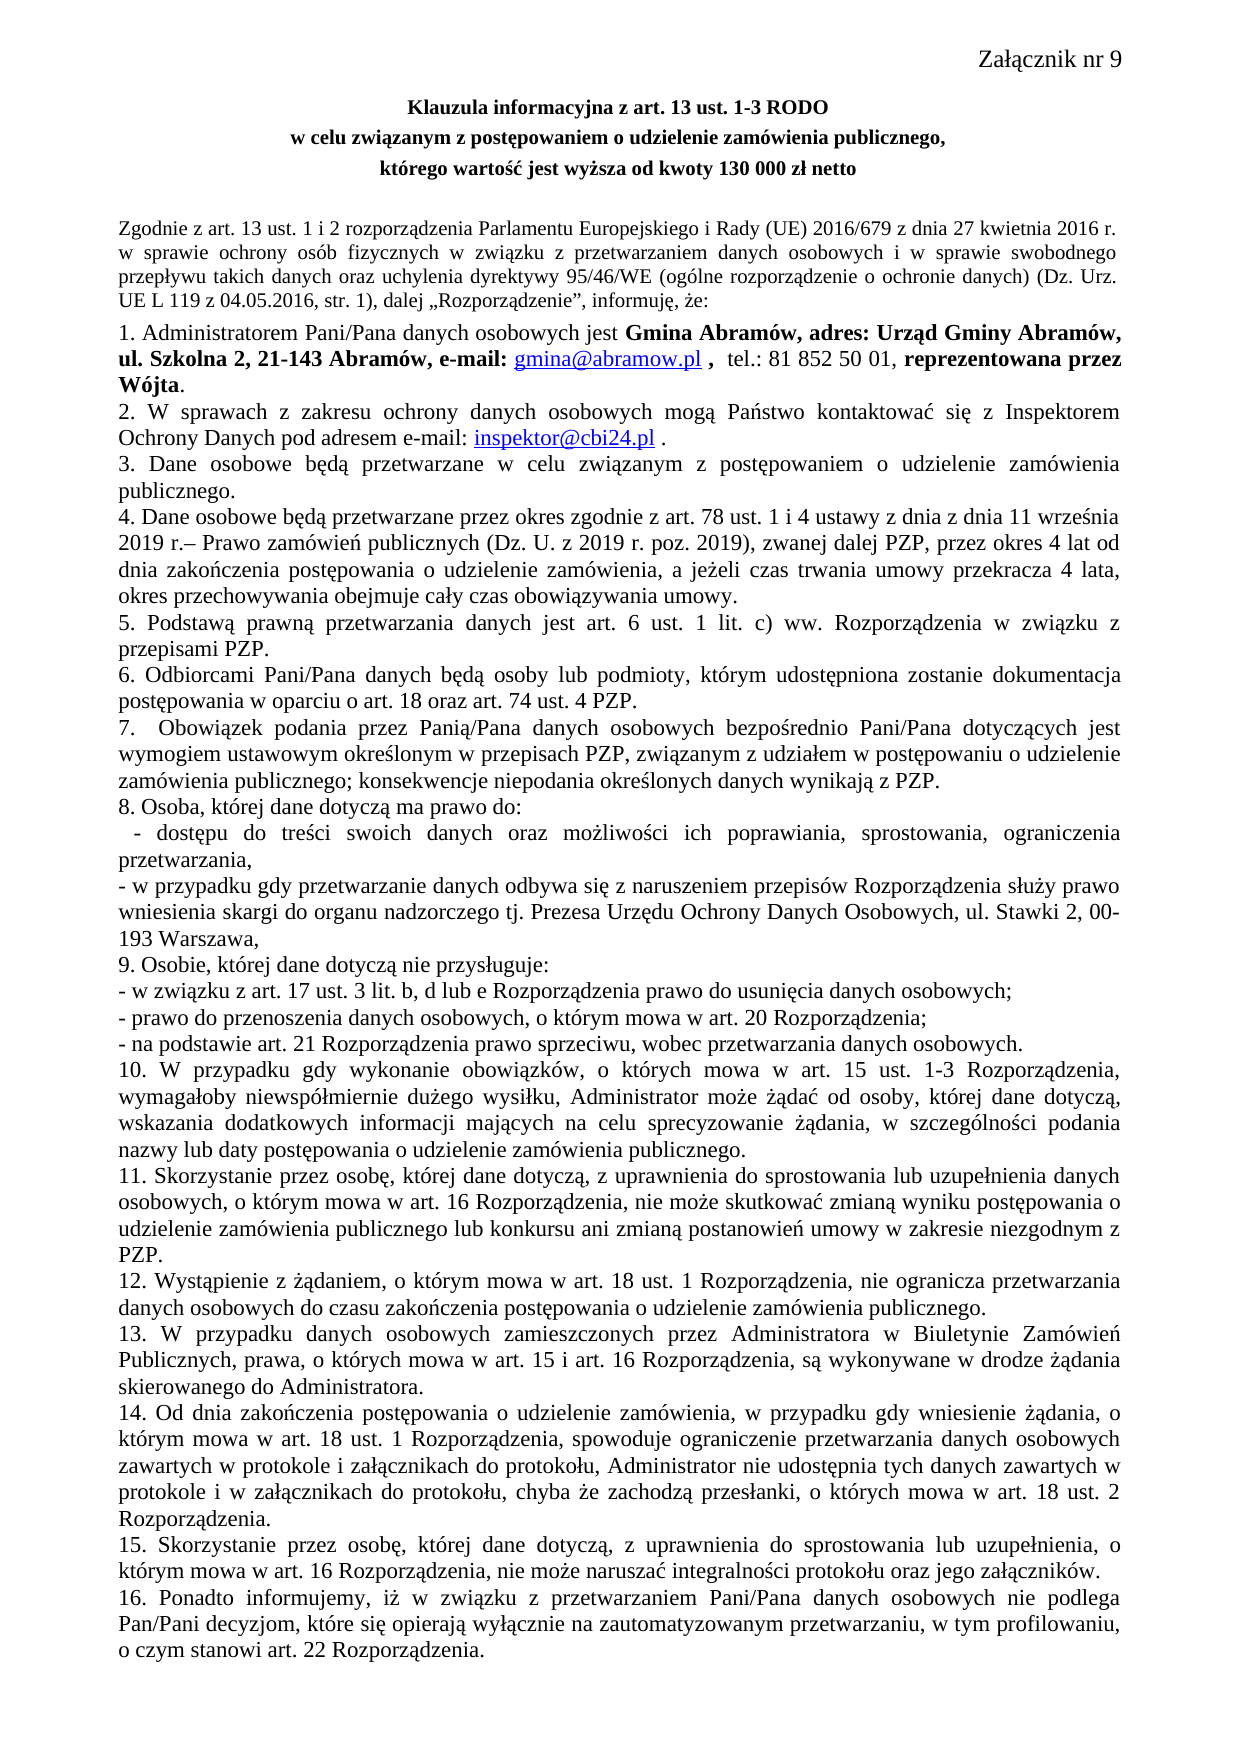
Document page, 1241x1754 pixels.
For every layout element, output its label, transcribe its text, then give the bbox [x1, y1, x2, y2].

text - dostępu do treści swoich danych oraz możliwości ich poprawiania, sprostowania, ograniczenia przetwarzania, [118, 819, 1122, 872]
text Klauzula informacyjna z art. 13 ust. 1-3 RODO [118, 95, 1118, 119]
text 9. Osobie, której dane dotyczą nie przysługuje: [118, 951, 1122, 977]
text 5. Podstawą prawną przetwarzania danych jest art. 6 ust. 1 lit. c) ww. Rozporządzenia w związku z przepisami PZP. [118, 608, 1122, 661]
text - w związku z art. 17 ust. 3 lit. b, d lub e Rozporządzenia prawo do usunięcia danych osobowych; [118, 977, 1122, 1004]
text 3. Dane osobowe będą przetwarzane w celu związanym z postępowaniem o udzielenie zamówienia publicznego. [118, 450, 1122, 503]
text 12. Wystąpienie z żądaniem, o którym mowa w art. 18 ust. 1 Rozporządzenia, nie ogranicza przetwarzania danych osobowych do czasu zakończenia postępowania o udzielenie zamówienia publicznego. [118, 1267, 1122, 1320]
text 14. Od dnia zakończenia postępowania o udzielenie zamówienia, w przypadku gdy wniesienie żądania, o którym mowa w art. 18 ust. 1 Rozporządzenia, spowoduje ograniczenie przetwarzania danych osobowych zawartych w protokole i załącznikach do protokołu, Administrator nie udostępnia tych danych zawartych w protokole i w załącznikach do protokołu, chyba że zachodzą przesłanki, o których mowa w art. 18 ust. 2 Rozporządzenia. [118, 1399, 1122, 1531]
text którego wartość jest wyższa od kwoty 130 000 zł netto [118, 156, 1118, 179]
text 13. W przypadku danych osobowych zamieszczonych przez Administratora w Biuletynie Zamówień Publicznych, prawa, o których mowa w art. 15 i art. 16 Rozporządzenia, są wykonywane w drodze żądania skierowanego do Administratora. [118, 1320, 1122, 1399]
text w celu związanym z postępowaniem o udzielenie zamówienia publicznego, [118, 125, 1118, 149]
text 15. Skorzystanie przez osobę, której dane dotyczą, z uprawnienia do sprostowania lub uzupełnienia, o którym mowa w art. 16 Rozporządzenia, nie może naruszać integralności protokołu oraz jego załączników. [118, 1531, 1122, 1584]
text 8. Osoba, której dane dotyczą ma prawo do: [118, 793, 1122, 819]
text 10. W przypadku gdy wykonanie obowiązków, o których mowa w art. 15 ust. 1-3 Rozporządzenia, wymagałoby niewspółmiernie dużego wysiłku, Administrator może żądać od osoby, której dane dotyczą, wskazania dodatkowych informacji mających na celu sprecyzowanie żądania, w szczególności podania nazwy lub daty postępowania o udzielenie zamówienia publicznego. [118, 1057, 1122, 1162]
text 6. Odbiorcami Pani/Pana danych będą osoby lub podmioty, którym udostępniona zostanie dokumentacja postępowania w oparciu o art. 18 oraz art. 74 ust. 4 PZP. [118, 661, 1122, 714]
text 2. W sprawach z zakresu ochrony danych osobowych mogą Państwo kontaktować się z Inspektorem Ochrony Danych pod adresem e-mail: inspektor@cbi24.pl . [118, 398, 1122, 450]
text 1. Administratorem Pani/Pana danych osobowych jest Gmina Abramów, adres: Urząd Gminy Abramów, ul. Szkolna 2, 21-143 Abramów, e-mail: gmina@abramow.pl , tel.: 81 852 50 01, reprezentowana przez Wójta. [118, 319, 1122, 398]
text - prawo do przenoszenia danych osobowych, o którym mowa w art. 20 Rozporządzenia; [118, 1004, 1122, 1030]
text - w przypadku gdy przetwarzanie danych odbywa się z naruszeniem przepisów Rozporządzenia służy prawo wniesienia skargi do organu nadzorczego tj. Prezesa Urzędu Ochrony Danych Osobowych, ul. Stawki 2, 00-193 Warszawa, [118, 872, 1122, 951]
text - na podstawie art. 21 Rozporządzenia prawo sprzeciwu, wobec przetwarzania danych osobowych. [118, 1030, 1122, 1057]
text 7. Obowiązek podania przez Panią/Pana danych osobowych bezpośrednio Pani/Pana dotyczących jest wymogiem ustawowym określonym w przepisach PZP, związanym z udziałem w postępowaniu o udzielenie zamówienia publicznego; konsekwencje niepodania określonych danych wynikają z PZP. [118, 714, 1122, 793]
text Zgodnie z art. 13 ust. 1 i 2 rozporządzenia Parlamentu Europejskiego i Rady (UE) 2016/679 z dnia 27 kwietnia 2016 r. w sprawie ochrony osób fizycznych w związku z przetwarzaniem danych osobowych i w sprawie swobodnego przepływu takich danych oraz uchylenia dyrektywy 95/46/WE (ogólne rozporządzenie o ochronie danych) (Dz. Urz. UE L 119 z 04.05.2016, str. 1), dalej „Rozporządzenie”, informuję, że: [118, 216, 1118, 312]
text 11. Skorzystanie przez osobę, której dane dotyczą, z uprawnienia do sprostowania lub uzupełnienia danych osobowych, o którym mowa w art. 16 Rozporządzenia, nie może skutkować zmianą wyniku postępowania o udzielenie zamówienia publicznego lub konkursu ani zmianą postanowień umowy w zakresie niezgodnym z PZP. [118, 1162, 1122, 1267]
text 4. Dane osobowe będą przetwarzane przez okres zgodnie z art. 78 ust. 1 i 4 ustawy z dnia z dnia 11 września 2019 r.– Prawo zamówień publicznych (Dz. U. z 2019 r. poz. 2019), zwanej dalej PZP, przez okres 4 lat od dnia zakończenia postępowania o udzielenie zamówienia, a jeżeli czas trwania umowy przekracza 4 lata, okres przechowywania obejmuje cały czas obowiązywania umowy. [118, 503, 1122, 608]
text 16. Ponadto informujemy, iż w związku z przetwarzaniem Pani/Pana danych osobowych nie podlega Pan/Pani decyzjom, które się opierają wyłącznie na zautomatyzowanym przetwarzaniu, w tym profilowaniu, o czym stanowi art. 22 Rozporządzenia. [118, 1584, 1122, 1663]
